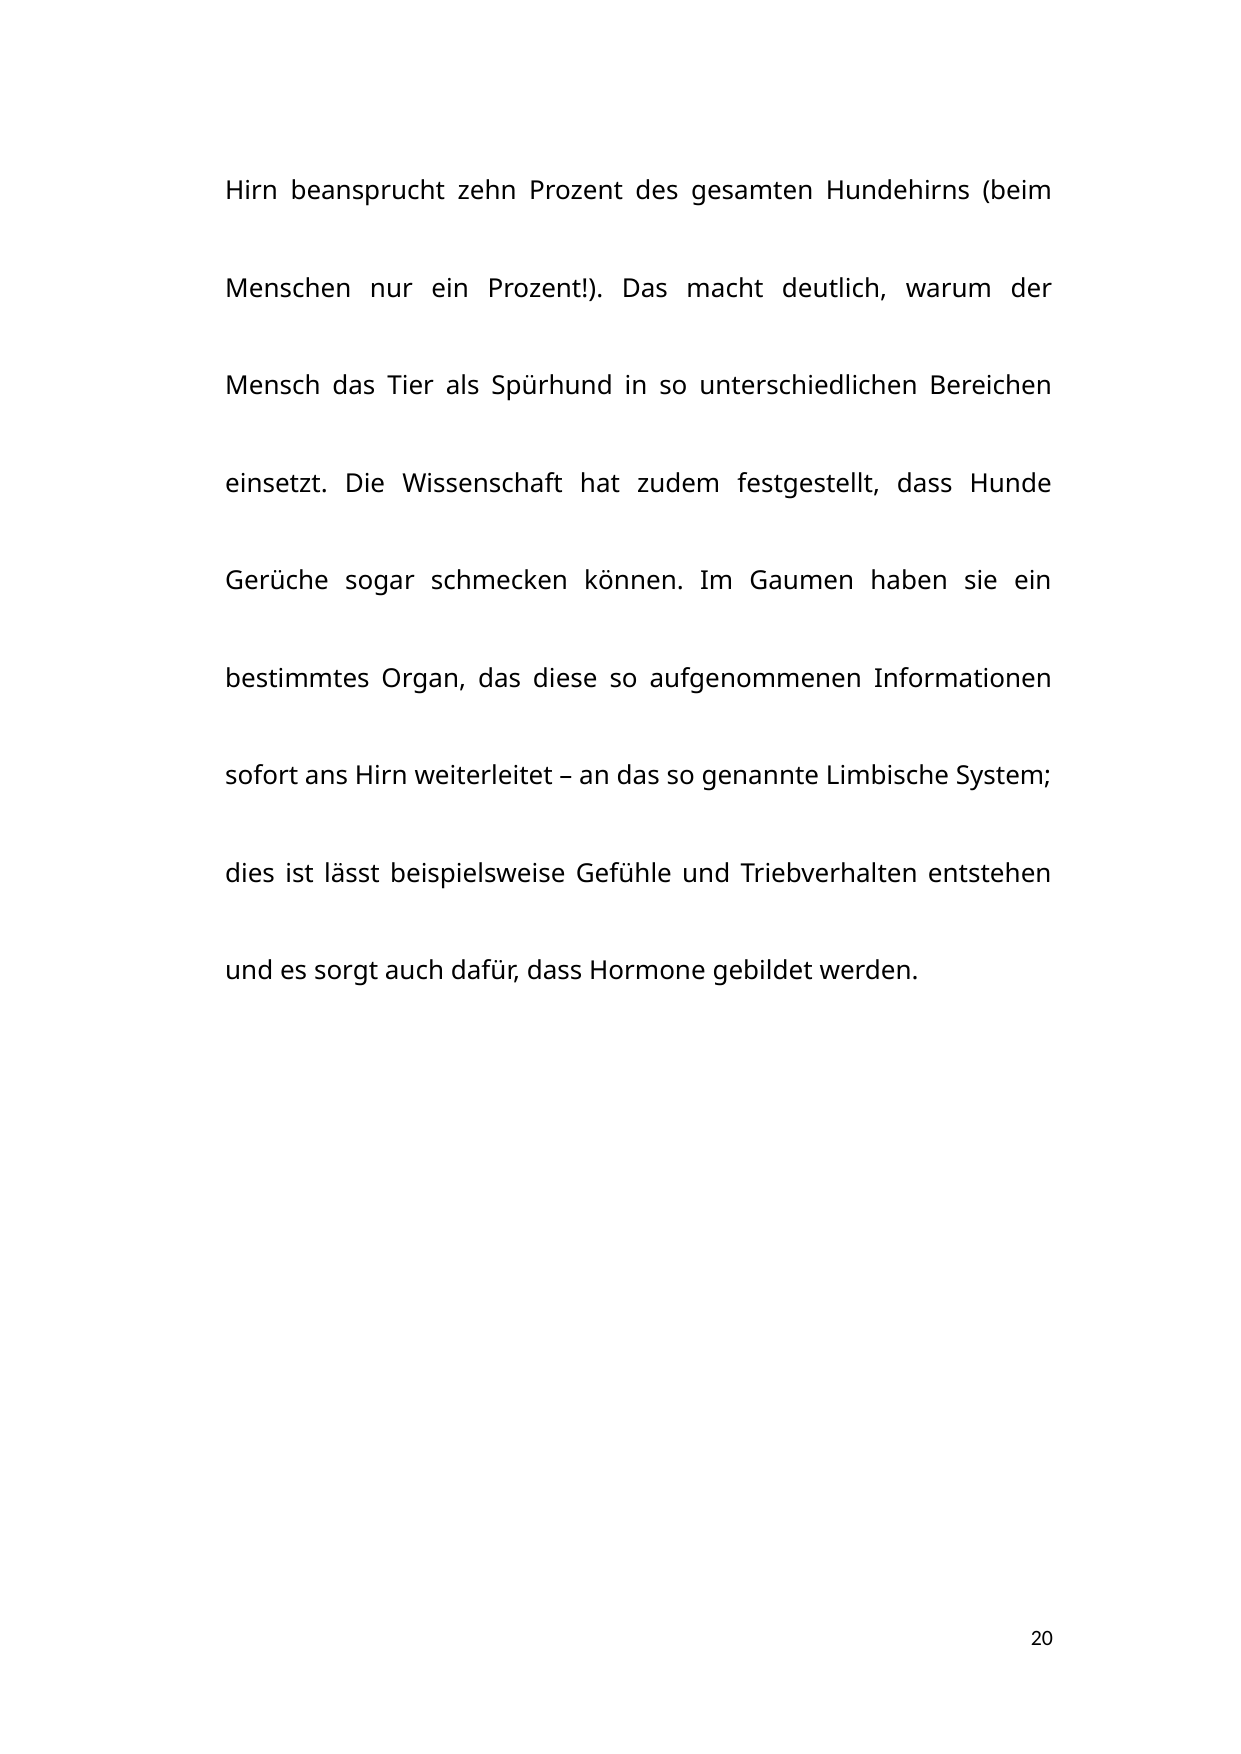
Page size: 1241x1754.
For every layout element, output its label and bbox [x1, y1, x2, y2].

list [187, 157, 1053, 1002]
